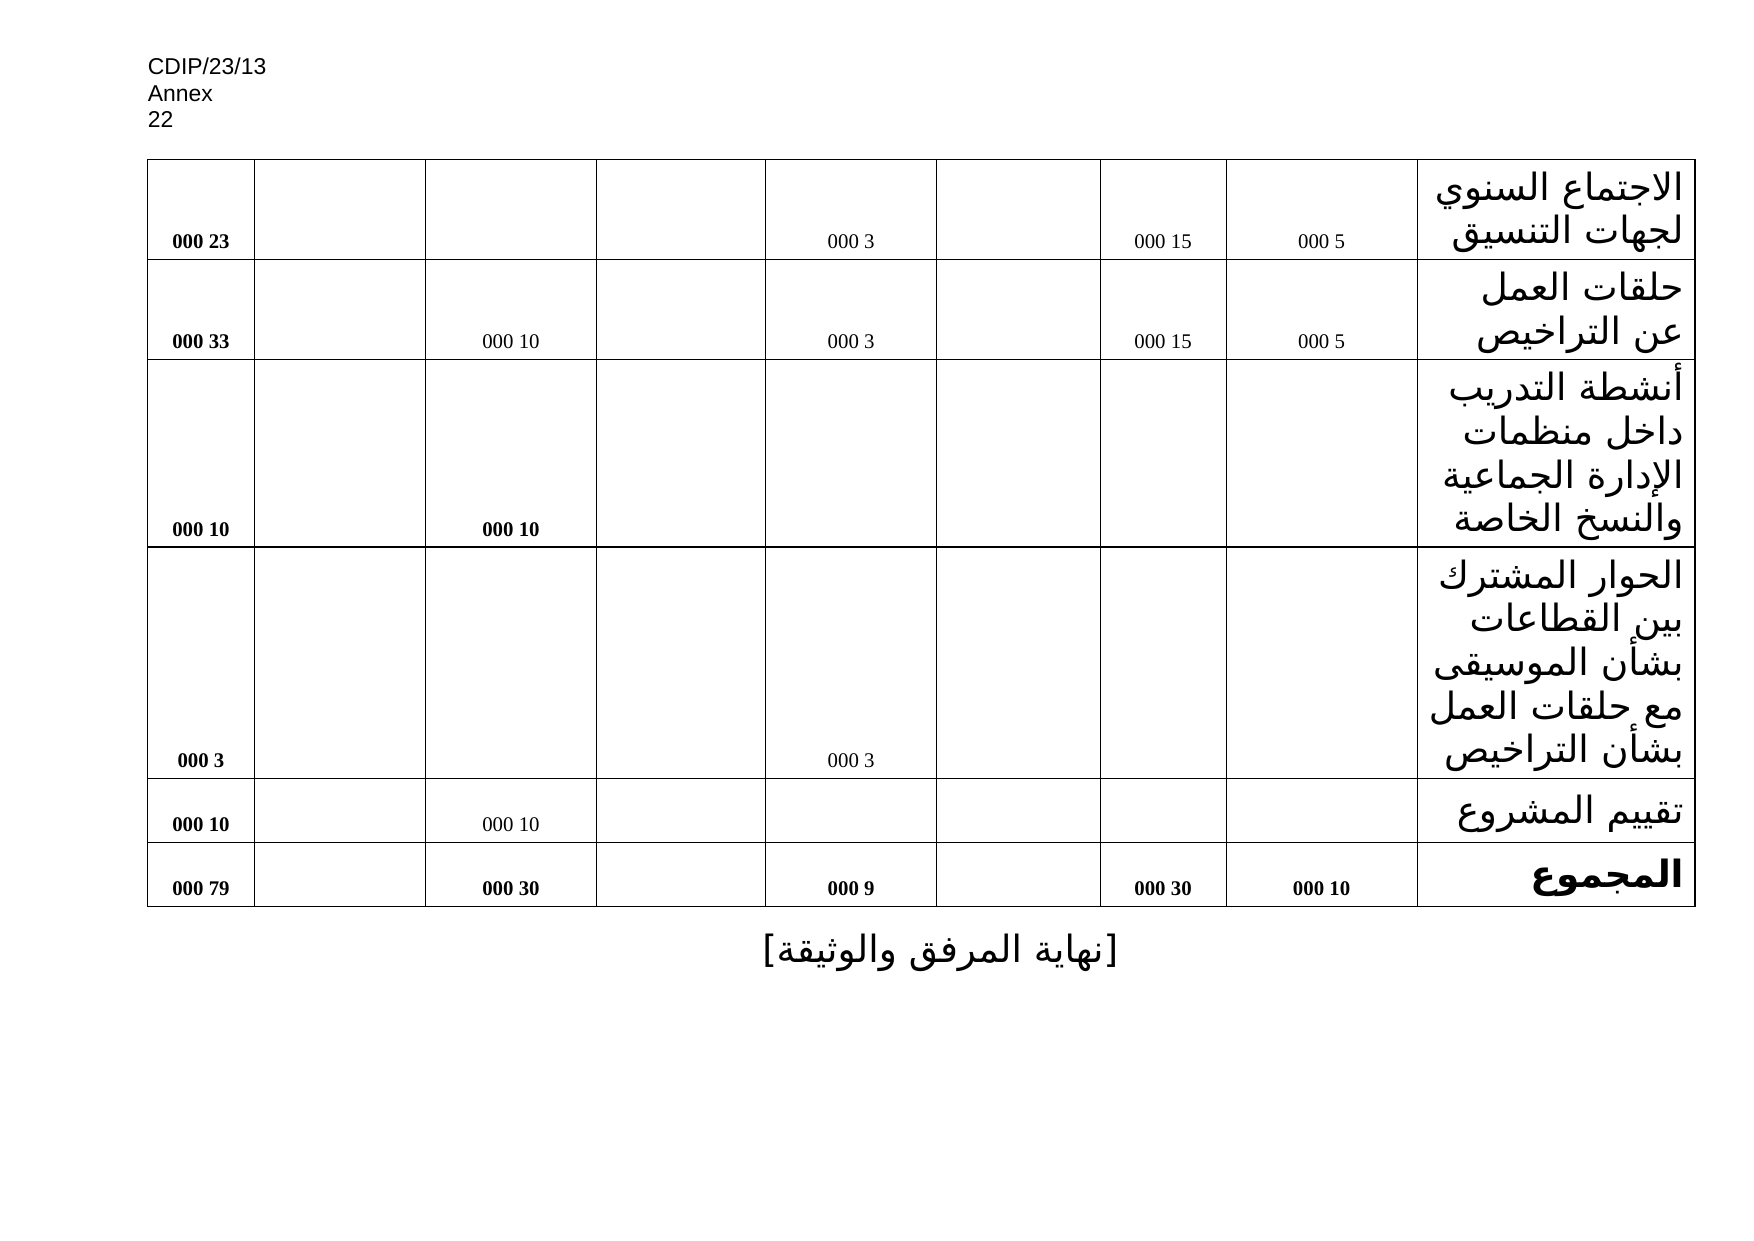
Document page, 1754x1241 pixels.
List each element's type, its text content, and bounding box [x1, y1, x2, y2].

table_cell 10 000 [426, 360, 596, 546]
table_cell [255, 260, 425, 359]
table_cell 23 000 [148, 160, 254, 259]
table_cell [255, 360, 425, 546]
table_cell [426, 160, 596, 259]
table_cell [597, 260, 765, 359]
table_cell الاجتماع السنوي لجهات التنسيق [1418, 160, 1694, 259]
table_cell [597, 160, 765, 259]
table_cell 30 000 [426, 843, 596, 906]
table_cell [1227, 779, 1417, 842]
table_cell 33 000 [148, 260, 254, 359]
table_cell 3 000 [148, 548, 254, 778]
table_cell [597, 779, 765, 842]
table_cell [1227, 360, 1417, 546]
table_cell [937, 360, 1100, 546]
table_cell أنشطة التدريب داخل منظمات الإدارة الجماعية والنسخ الخاصة [1418, 360, 1694, 546]
table_cell [937, 779, 1100, 842]
table_cell [766, 360, 936, 546]
table_cell 10 000 [1227, 843, 1417, 906]
table_cell 5 000 [1227, 260, 1417, 359]
text [نهاية المرفق والوثيقة] [148, 927, 1118, 971]
table_cell تقييم المشروع [1418, 779, 1694, 842]
table_cell [937, 843, 1100, 906]
table_cell 3 000 [766, 548, 936, 778]
table_cell 15 000 [1101, 160, 1226, 259]
table_cell [597, 360, 765, 546]
table_cell [255, 843, 425, 906]
table_cell 9 000 [766, 843, 936, 906]
table_cell [255, 160, 425, 259]
table_cell حلقات العمل عن التراخيص [1418, 260, 1694, 359]
table_cell الحوار المشترك بين القطاعات بشأن الموسيقى مع حلقات العمل بشأن التراخيص [1418, 548, 1694, 778]
table_cell 3 000 [766, 260, 936, 359]
table_cell 10 000 [426, 260, 596, 359]
table_cell [937, 260, 1100, 359]
table_cell [1101, 779, 1226, 842]
table_cell 3 000 [766, 160, 936, 259]
table_cell 30 000 [1101, 843, 1226, 906]
table_cell [597, 548, 765, 778]
table_cell 79 000 [148, 843, 254, 906]
table_cell 5 000 [1227, 160, 1417, 259]
table_cell [937, 548, 1100, 778]
table_cell [255, 779, 425, 842]
table_cell 10 000 [426, 779, 596, 842]
table_cell 10 000 [148, 360, 254, 546]
table_cell [1101, 548, 1226, 778]
table_cell المجموع [1418, 843, 1694, 906]
table_cell [937, 160, 1100, 259]
table_cell [766, 779, 936, 842]
table_cell 10 000 [148, 779, 254, 842]
table_cell 15 000 [1101, 260, 1226, 359]
table_cell [426, 548, 596, 778]
table_cell [1227, 548, 1417, 778]
table_cell [597, 843, 765, 906]
table_cell [255, 548, 425, 778]
table_cell [1101, 360, 1226, 546]
